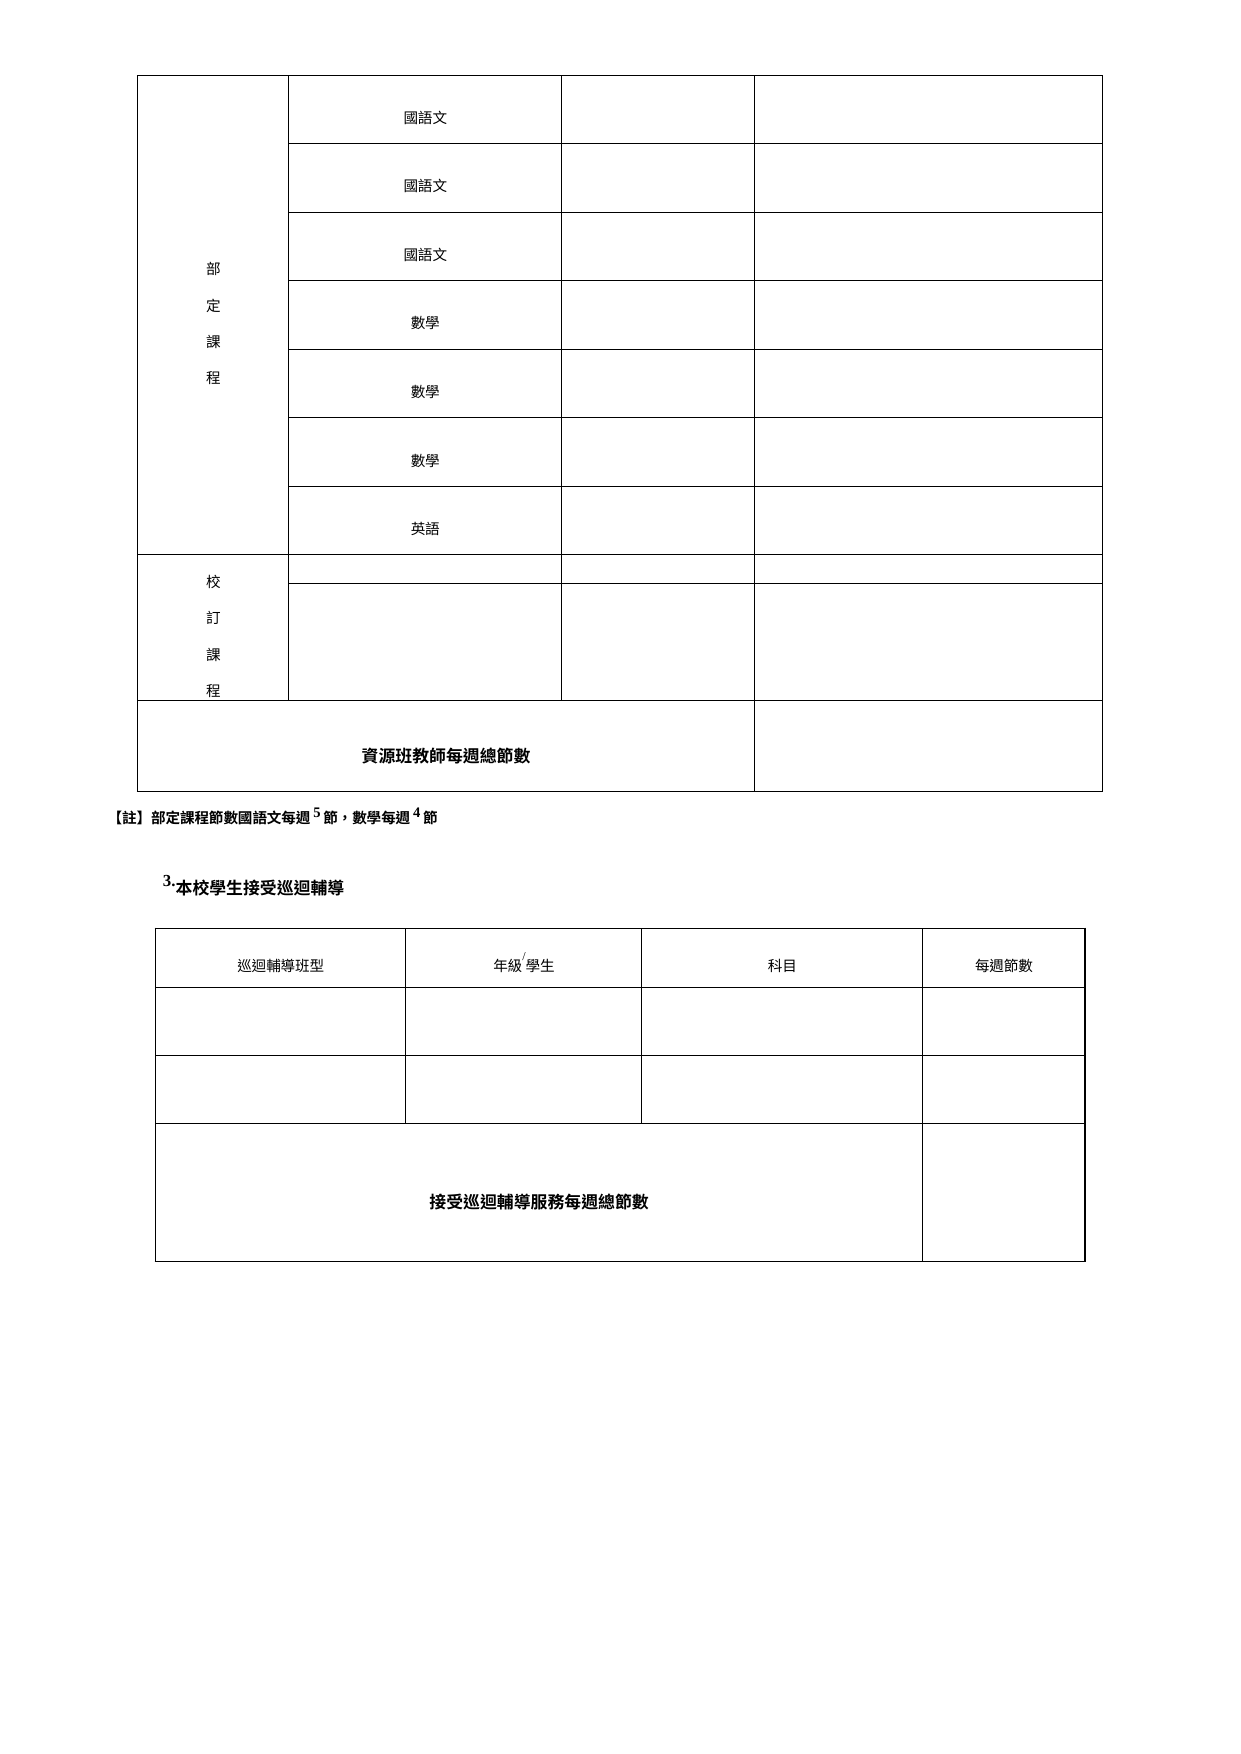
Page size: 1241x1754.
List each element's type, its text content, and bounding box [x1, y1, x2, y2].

text 【註】部定課程節數國語文每週5節，數學每週4節 [75, 792, 1165, 828]
table_cell [755, 555, 1102, 583]
table_cell [755, 76, 1102, 143]
table_cell [755, 701, 1102, 791]
table_header 年級/學生 [406, 929, 641, 987]
table_cell 國語文 [289, 76, 561, 143]
table_cell 英語 [289, 487, 561, 554]
table_cell [562, 350, 754, 417]
table_cell 資源班教師每週總節數 [138, 701, 754, 791]
table_cell 數學 [289, 281, 561, 349]
table_cell [156, 988, 405, 1054]
table_cell [923, 1124, 1084, 1261]
table_cell [923, 1056, 1084, 1123]
table_cell [642, 988, 922, 1054]
table_header 科目 [642, 929, 922, 987]
text 3.本校學生接受巡迴輔導 [75, 857, 1165, 899]
table_cell [755, 487, 1102, 554]
table_cell 數學 [289, 418, 561, 486]
table_cell [406, 1056, 641, 1123]
table_cell [755, 144, 1102, 212]
table_cell [755, 350, 1102, 417]
table_cell [562, 144, 754, 212]
table_cell [923, 988, 1084, 1054]
table_cell [755, 281, 1102, 349]
table_cell [755, 213, 1102, 280]
table_cell [562, 281, 754, 349]
table_cell [406, 988, 641, 1054]
table_cell [562, 487, 754, 554]
table_cell [562, 76, 754, 143]
table_cell 國語文 [289, 144, 561, 212]
table_cell 部 定 課 程 [138, 76, 288, 554]
table_header 每週節數 [923, 929, 1084, 987]
table_cell [156, 1056, 405, 1123]
table_cell 數學 [289, 350, 561, 417]
table_cell [289, 555, 561, 583]
table_cell 接受巡迴輔導服務每週總節數 [156, 1124, 922, 1261]
table_cell [642, 1056, 922, 1123]
table_cell [562, 584, 754, 700]
table_cell [755, 584, 1102, 700]
table_cell [562, 213, 754, 280]
table_cell [755, 418, 1102, 486]
table_cell 校 訂 課 程 [138, 555, 288, 700]
table_cell [562, 418, 754, 486]
table_header 巡迴輔導班型 [156, 929, 405, 987]
table_cell [562, 555, 754, 583]
table_cell [289, 584, 561, 700]
table_cell 國語文 [289, 213, 561, 280]
